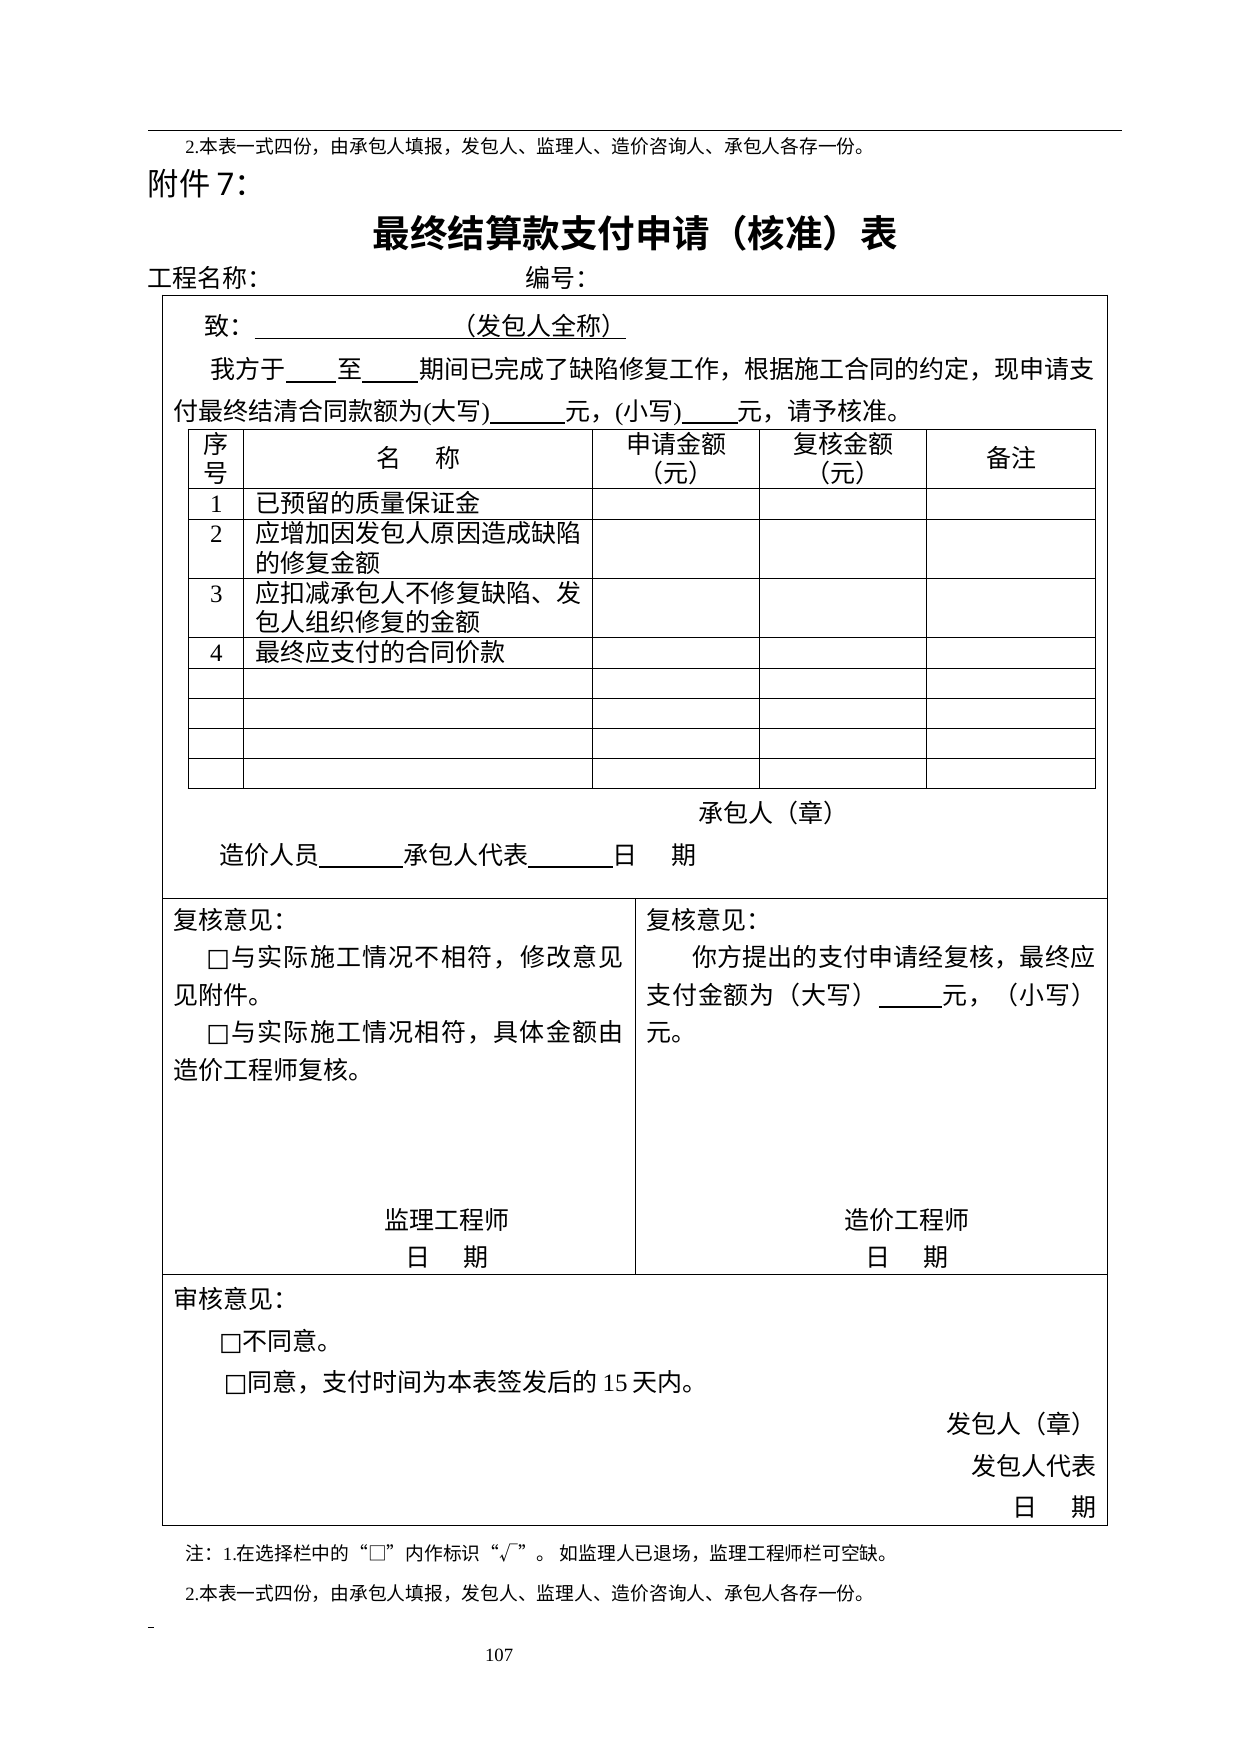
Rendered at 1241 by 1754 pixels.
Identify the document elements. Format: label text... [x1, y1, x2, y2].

table_cell 审核意见： □不同意。 □同意，支付时间为本表签发后的15天内。 发包人（章） 发包人代表 日 期 [163, 1275, 1107, 1525]
text 工程名称： 编号： [148, 258, 1122, 294]
text 附件7： [148, 159, 1122, 204]
table_cell 复核意见： 你方提出的支付申请经复核，最终应支付金额为（大写） 元，（小写） 元。 造价工程师 日 期 [636, 899, 1107, 1274]
table_header 致： （发包人全称） 我方于 至 期间已完成了缺陷修复工作，根据施工合同的约定，现申请支付最终结清合同款额为(大写) 元，(小写) 元，请予核准。 承包人（章） 造价人员 承包人代表 日 期 [163, 296, 1107, 898]
text 最终结算款支付申请（核准）表 [148, 204, 1122, 258]
text 2.本表一式四份，由承包人填报，发包人、监理人、造价咨询人、承包人各存一份。 [148, 1578, 1122, 1606]
table_cell 复核意见： □与实际施工情况不相符，修改意见见附件。 □与实际施工情况相符，具体金额由造价工程师复核。 监理工程师 日 期 [163, 899, 635, 1274]
text 注：1.在选择栏中的“□”内作标识“√”。 如监理人已退场，监理工程师栏可空缺。 [148, 1539, 1122, 1566]
text 2.本表一式四份，由承包人填报，发包人、监理人、造价咨询人、承包人各存一份。 [148, 131, 1122, 159]
